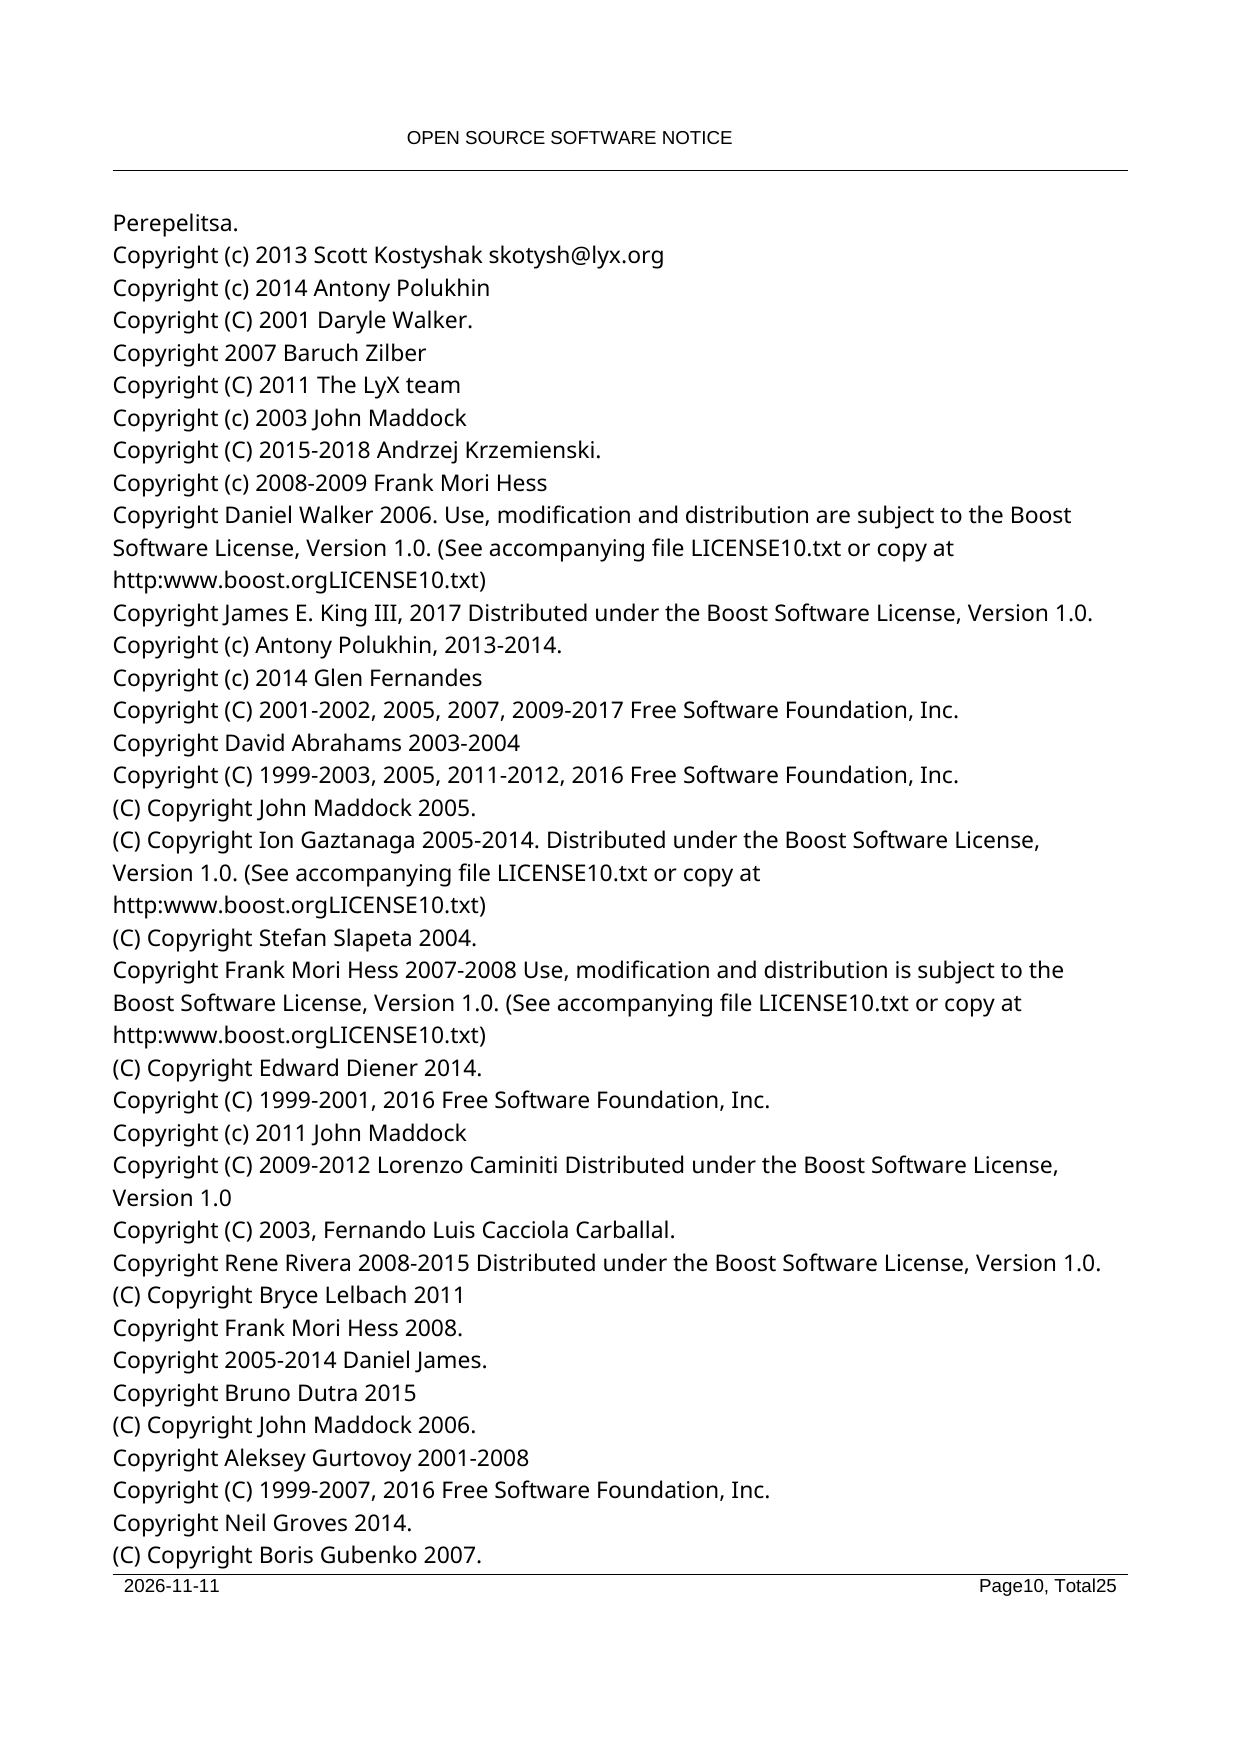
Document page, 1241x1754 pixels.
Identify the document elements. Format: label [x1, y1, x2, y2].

text [112, 206, 1128, 1571]
